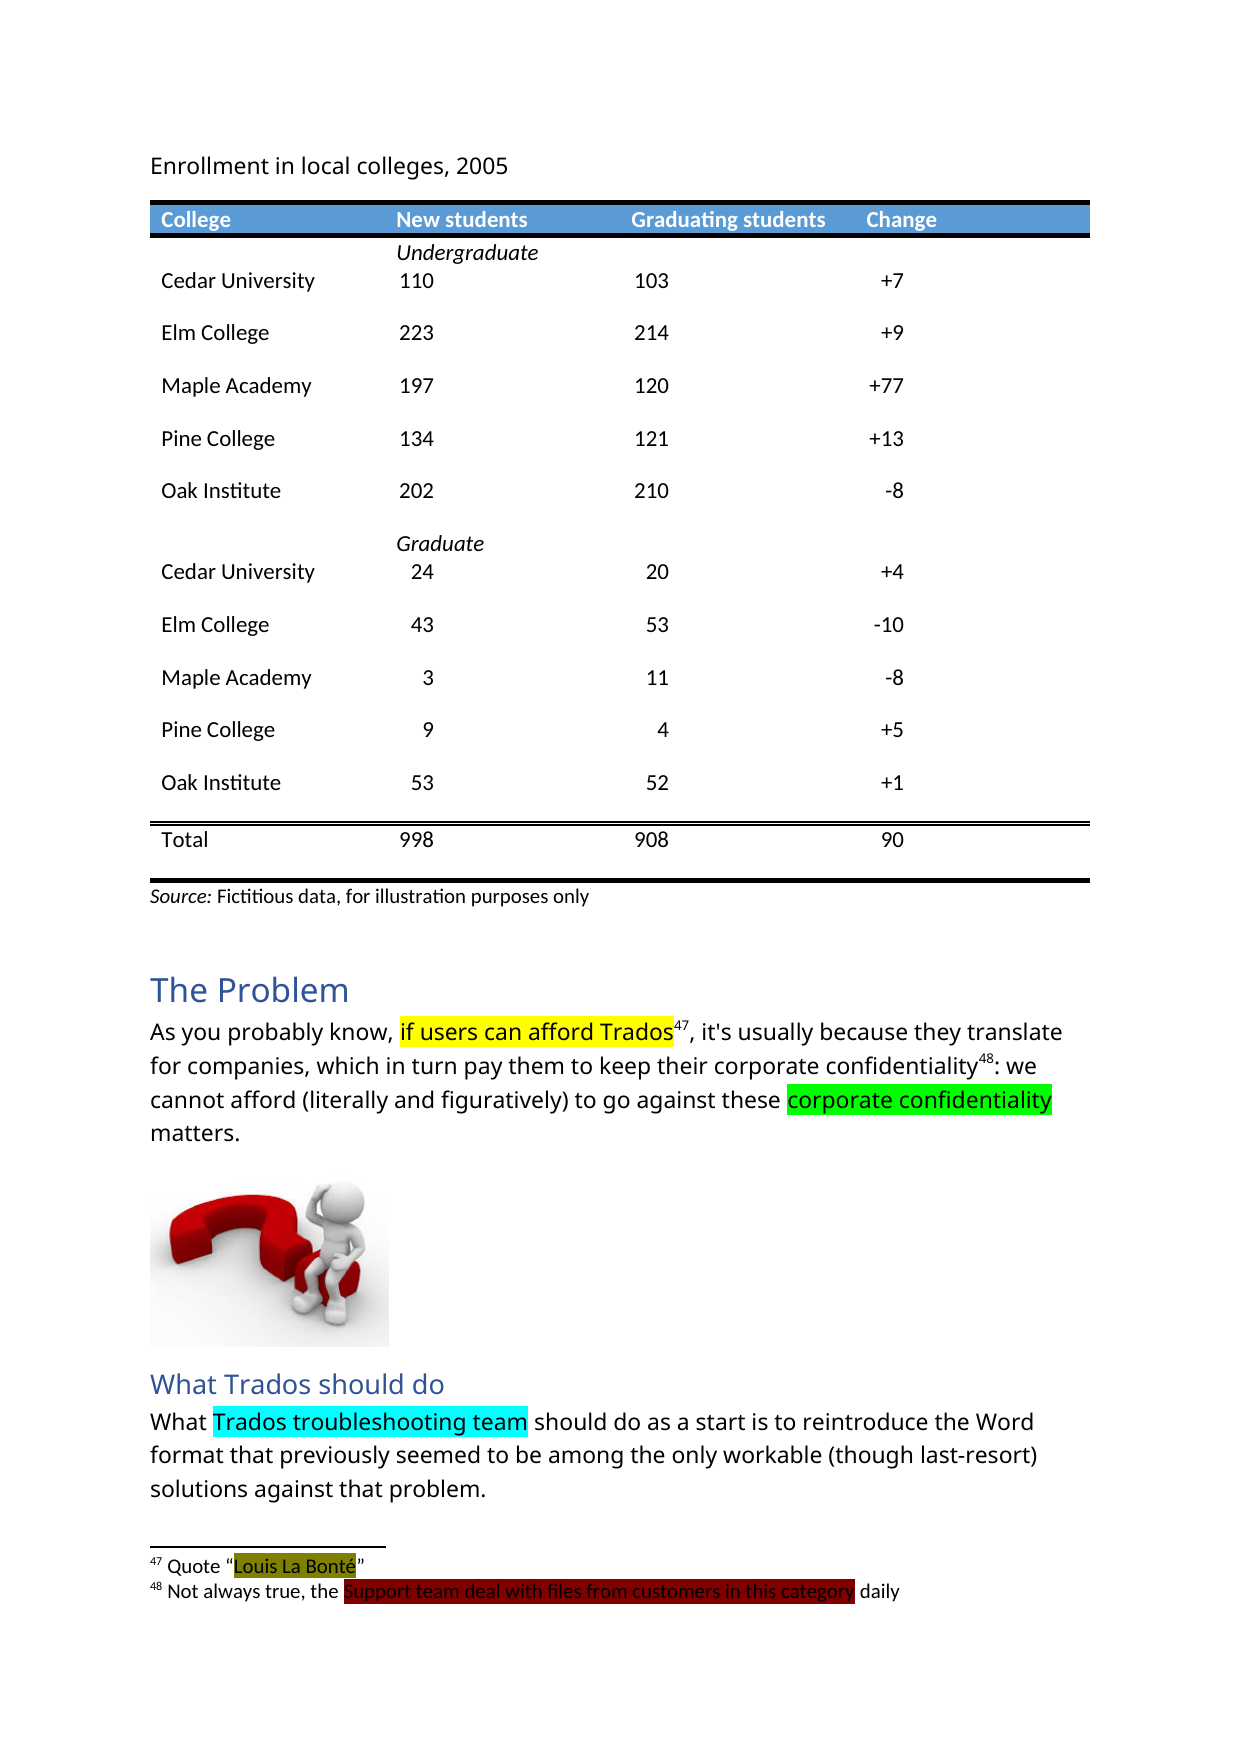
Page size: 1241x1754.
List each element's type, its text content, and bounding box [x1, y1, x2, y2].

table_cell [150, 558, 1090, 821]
subtitle What Trados should do [150, 1366, 1090, 1403]
subtitle The Problem [150, 967, 1090, 1013]
picture [150, 1167, 389, 1347]
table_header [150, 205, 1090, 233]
text Enrollment in local colleges, 2005 [150, 150, 1090, 181]
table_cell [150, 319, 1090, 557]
text What Trados troubleshooting team should do as a start is to reintroduce the Word format that previously seemed to be among the only workable (though last-resort) solutions against that problem. [150, 1406, 1090, 1504]
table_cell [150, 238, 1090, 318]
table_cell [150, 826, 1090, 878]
text As you probably know, if users can afford Trados, it's usually because they translate for companies, which in turn pay them to keep their corporate confidentiality: we cannot afford (literally and figuratively) to go against these corporate confidentiality matters. [150, 1016, 1090, 1149]
text Source: Fictitious data, for illustration purposes only [150, 883, 1090, 908]
